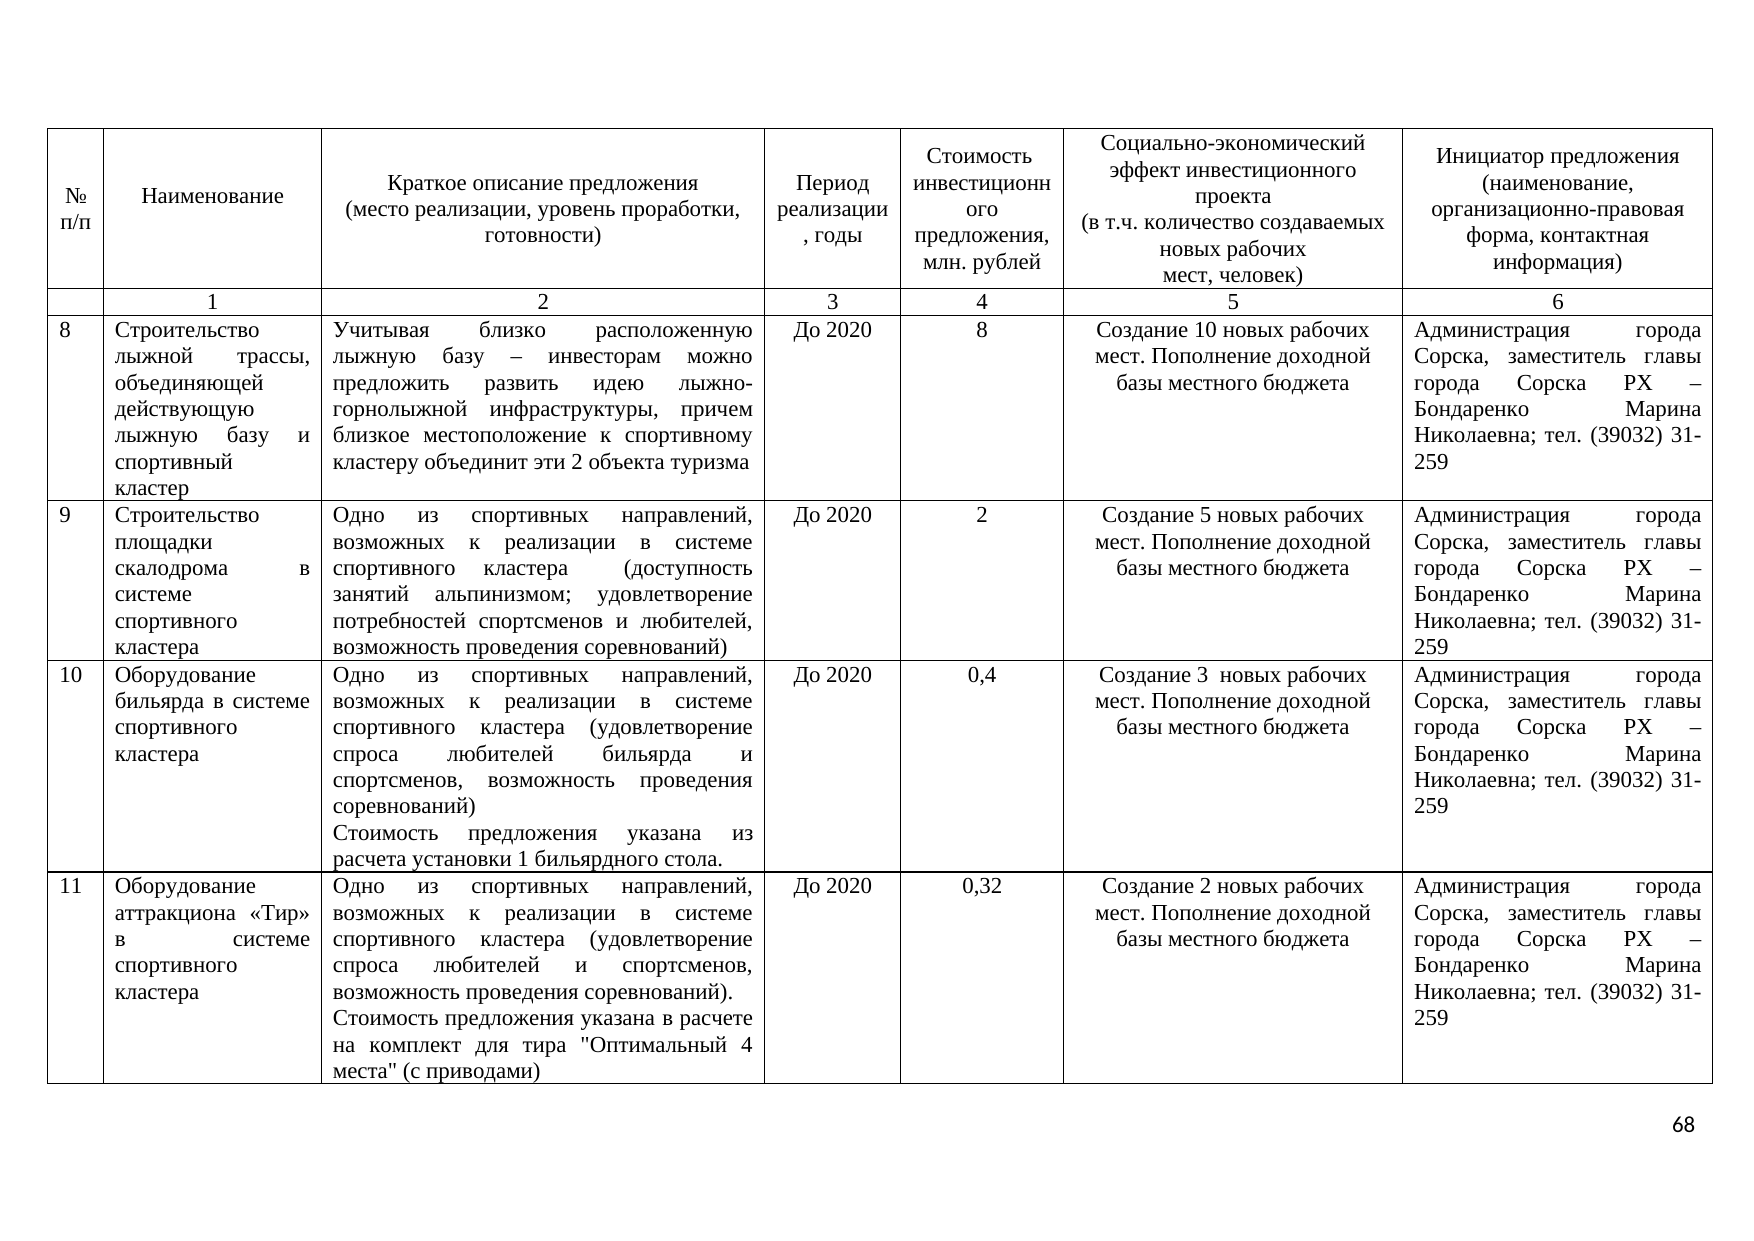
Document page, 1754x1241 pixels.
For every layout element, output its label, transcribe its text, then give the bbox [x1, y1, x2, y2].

table_cell 3 [765, 289, 900, 315]
table_cell Оборудование бильярда в системе спортивного кластера [104, 661, 321, 871]
table_header Наименование [104, 129, 321, 287]
table_cell Создание 2 новых рабочих мест. Пополнение доходной базы местного бюджета [1064, 873, 1402, 1083]
table_cell Учитывая близко расположенную лыжную базу – инвесторам можно предложить развить идею лыжно-горнолыжной инфраструктуры, причем близкое местоположение к спортивному кластеру объединит эти 2 объекта туризма [322, 316, 764, 500]
table_cell Строительство лыжной трассы, объединяющей действующую лыжную базу и спортивный кластер [104, 316, 321, 500]
table_header Социально-экономический эффект инвестиционного проекта (в т.ч. количество создаваемых новых рабочих мест, человек) [1064, 129, 1402, 287]
table_cell Администрация города Сорска, заместитель главы города Сорска РХ – Бондаренко Марина Николаевна; тел. (39032) 31-259 [1403, 873, 1712, 1083]
table_cell 6 [1403, 289, 1712, 315]
table_cell Создание 10 новых рабочих мест. Пополнение доходной базы местного бюджета [1064, 316, 1402, 500]
table_cell 2 [322, 289, 764, 315]
table_cell Строительство площадки скалодрома в системе спортивного кластера [104, 501, 321, 659]
table_cell Создание 3 новых рабочих мест. Пополнение доходной базы местного бюджета [1064, 661, 1402, 871]
table_cell 1 [104, 289, 321, 315]
table_cell 8 [901, 316, 1063, 500]
table_cell 8 [48, 316, 103, 500]
table_cell Одно из спортивных направлений, возможных к реализации в системе спортивного кластера (удовлетворение спроса любителей и спортсменов, возможность проведения соревнований). Стоимость предложения указана в расчете на комплект для тира "Оптимальный 4 места" (с приводами) [322, 873, 764, 1083]
table_cell 4 [901, 289, 1063, 315]
table_cell 5 [1064, 289, 1402, 315]
table_cell 10 [48, 661, 103, 871]
table_cell Одно из спортивных направлений, возможных к реализации в системе спортивного кластера (удовлетворение спроса любителей бильярда и спортсменов, возможность проведения соревнований) Стоимость предложения указана из расчета установки 1 бильярдного стола. [322, 661, 764, 871]
table_cell Создание 5 новых рабочих мест. Пополнение доходной базы местного бюджета [1064, 501, 1402, 659]
table_header № п/п [48, 129, 103, 287]
table_cell До 2020 [765, 873, 900, 1083]
table_cell 0,4 [901, 661, 1063, 871]
table_cell До 2020 [765, 661, 900, 871]
table_cell [48, 289, 103, 315]
table_cell Администрация города Сорска, заместитель главы города Сорска РХ – Бондаренко Марина Николаевна; тел. (39032) 31-259 [1403, 316, 1712, 500]
table_header Стоимость инвестиционного предложения, млн. рублей [901, 129, 1063, 287]
table_cell 9 [48, 501, 103, 659]
table_cell До 2020 [765, 316, 900, 500]
table_cell Администрация города Сорска, заместитель главы города Сорска РХ – Бондаренко Марина Николаевна; тел. (39032) 31-259 [1403, 661, 1712, 871]
table_cell 0,32 [901, 873, 1063, 1083]
table_cell Одно из спортивных направлений, возможных к реализации в системе спортивного кластера (доступность занятий альпинизмом; удовлетворение потребностей спортсменов и любителей, возможность проведения соревнований) [322, 501, 764, 659]
table_cell Администрация города Сорска, заместитель главы города Сорска РХ – Бондаренко Марина Николаевна; тел. (39032) 31-259 [1403, 501, 1712, 659]
table_header Инициатор предложения (наименование, организационно-правовая форма, контактная информация) [1403, 129, 1712, 287]
table_cell Оборудование аттракциона «Тир» в системе спортивного кластера [104, 873, 321, 1083]
table_cell 11 [48, 873, 103, 1083]
table_header Период реализации, годы [765, 129, 900, 287]
table_cell 2 [901, 501, 1063, 659]
table_header Краткое описание предложения (место реализации, уровень проработки, готовности) [322, 129, 764, 287]
table_cell До 2020 [765, 501, 900, 659]
